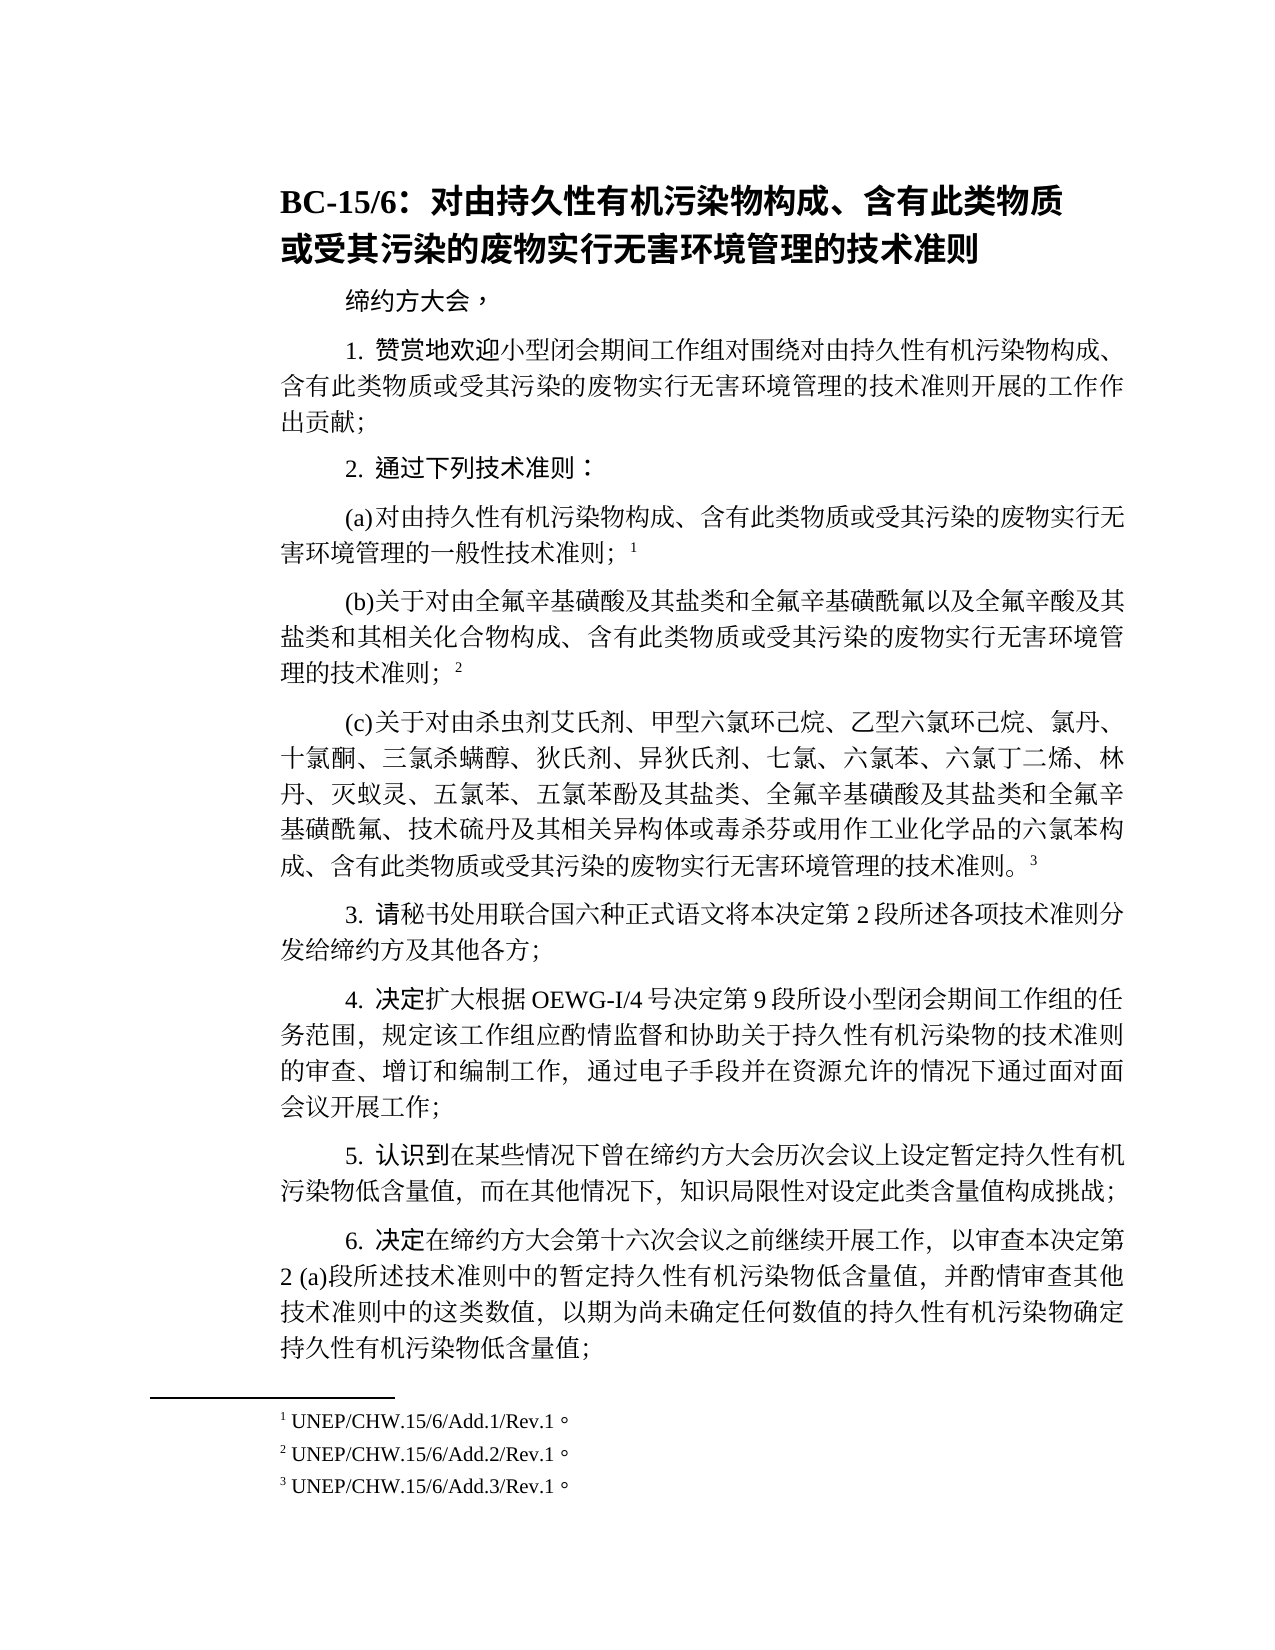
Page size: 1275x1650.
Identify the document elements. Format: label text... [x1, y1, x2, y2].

list 通过下列技术准则： [280, 451, 1125, 485]
list 请秘书处用联合国六种正式语文将本决定第2段所述各项技术准则分发给缔约方及其他各方； [280, 894, 1125, 967]
list 对由持久性有机污染物构成、含有此类物质或受其污染的废物实行无害环境管理的一般性技术准则； [280, 498, 1125, 569]
list 认识到在某些情况下曾在缔约方大会历次会议上设定暂定持久性有机污染物低含量值，而在其他情况下，知识局限性对设定此类含量值构成挑战； [280, 1136, 1125, 1208]
list 决定在缔约方大会第十六次会议之前继续开展工作，以审查本决定第2 (a)段所述技术准则中的暂定持久性有机污染物低含量值，并酌情审查其他技术准则中的这类数值，以期为尚未确定任何数值的持久性有机污染物确定持久性有机污染物低含量值； [280, 1221, 1125, 1364]
list 决定扩大根据OEWG-I/4号决定第9段所设小型闭会期间工作组的任务范围，规定该工作组应酌情监督和协助关于持久性有机污染物的技术准则的审查、增订和编制工作，通过电子手段并在资源允许的情况下通过面对面会议开展工作； [280, 979, 1125, 1123]
text BC-15/6：对由持久性有机污染物构成、含有此类物质或受其污染的废物实行无害环境管理的技术准则 [150, 175, 1095, 271]
text 缔约方大会， [280, 284, 1125, 318]
list 关于对由全氟辛基磺酸及其盐类和全氟辛基磺酰氟以及全氟辛酸及其盐类和其相关化合物构成、含有此类物质或受其污染的废物实行无害环境管理的技术准则； [280, 582, 1125, 690]
list 赞赏地欢迎小型闭会期间工作组对围绕对由持久性有机污染物构成、含有此类物质或受其污染的废物实行无害环境管理的技术准则开展的工作作出贡献； [280, 331, 1125, 439]
list 关于对由杀虫剂艾氏剂、甲型六氯环己烷、乙型六氯环己烷、氯丹、十氯酮、三氯杀螨醇、狄氏剂、异狄氏剂、七氯、六氯苯、六氯丁二烯、林丹、灭蚁灵、五氯苯、五氯苯酚及其盐类、全氟辛基磺酸及其盐类和全氟辛基磺酰氟、技术硫丹及其相关异构体或毒杀芬或用作工业化学品的六氯苯构成、含有此类物质或受其污染的废物实行无害环境管理的技术准则。 [280, 702, 1125, 882]
